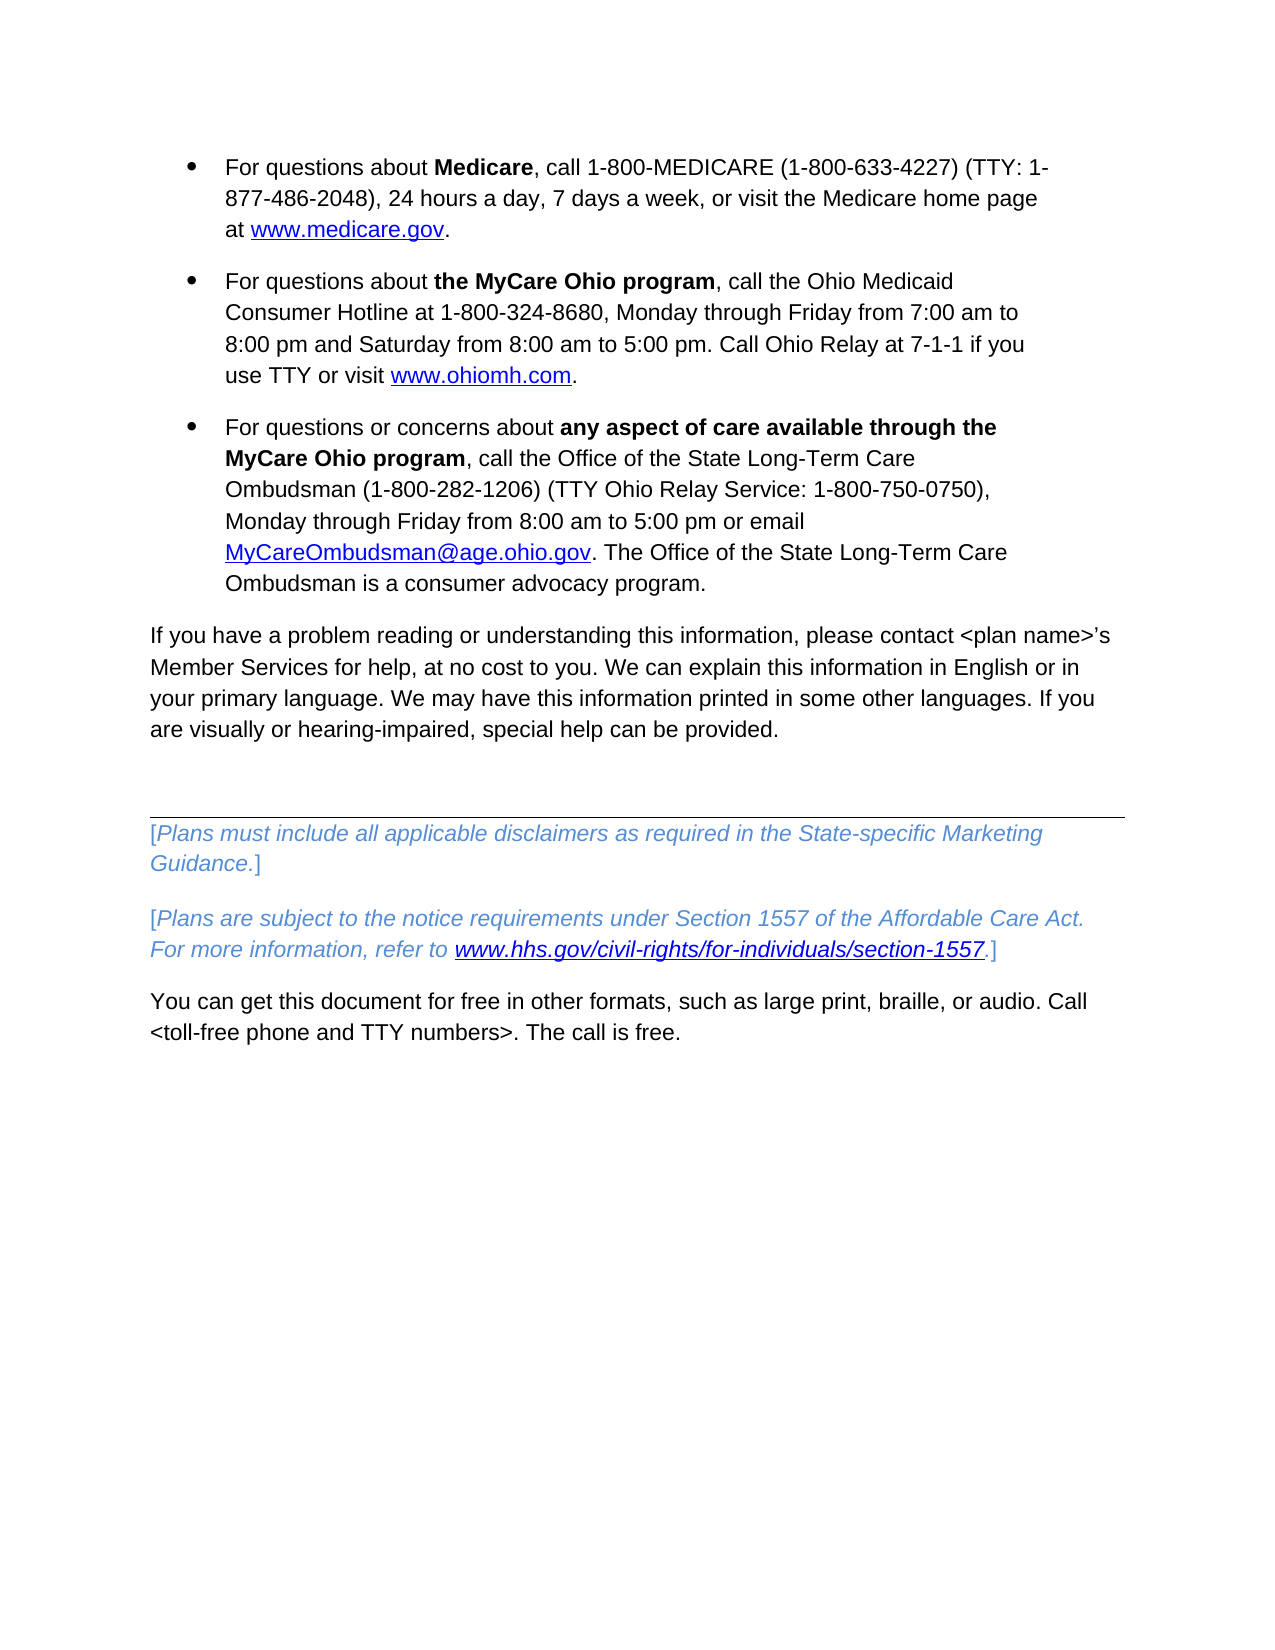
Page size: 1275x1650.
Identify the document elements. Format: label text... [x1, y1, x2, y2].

text If you have a problem reading or understanding this information, please contact <plan name>’s Member Services for help, at no cost to you. We can explain this information in English or in your primary language. We may have this information printed in some other languages. If you are visually or hearing-impaired, special help can be provided. [150, 619, 1125, 744]
list For questions or concerns about any aspect of care available through the MyCare Ohio program, call the Office of the State Long-Term Care Ombudsman (1-800-282-1206) (TTY Ohio Relay Service: 1-800-750-0750), Monday through Friday from 8:00 am to 5:00 pm or email MyCareOmbudsman@age.ohio.gov. The Office of the State Long-Term Care Ombudsman is a consumer advocacy program. [187, 410, 1050, 598]
text [Plans are subject to the notice requirements under Section 1557 of the Affordable Care Act. For more information, refer to www.hhs.gov/civil-rights/for-individuals/section-1557.] [150, 901, 1125, 963]
list For questions about the MyCare Ohio program, call the Ohio Medicaid Consumer Hotline at 1-800-324-8680, Monday through Friday from 7:00 am to 8:00 pm and Saturday from 8:00 am to 5:00 pm. Call Ohio Relay at 7-1-1 if you use TTY or visit www.ohiomh.com. [187, 264, 1050, 389]
text You can get this document for free in other formats, such as large print, braille, or audio. Call <toll-free phone and TTY numbers>. The call is free. [150, 984, 1125, 1047]
list For questions about Medicare, call 1-800-MEDICARE (1-800-633-4227) (TTY: 1-877-486-2048), 24 hours a day, 7 days a week, or visit the Medicare home page at www.medicare.gov. [187, 150, 1050, 244]
text [Plans must include all applicable disclaimers as required in the State-specific Marketing Guidance.] [150, 818, 1125, 876]
